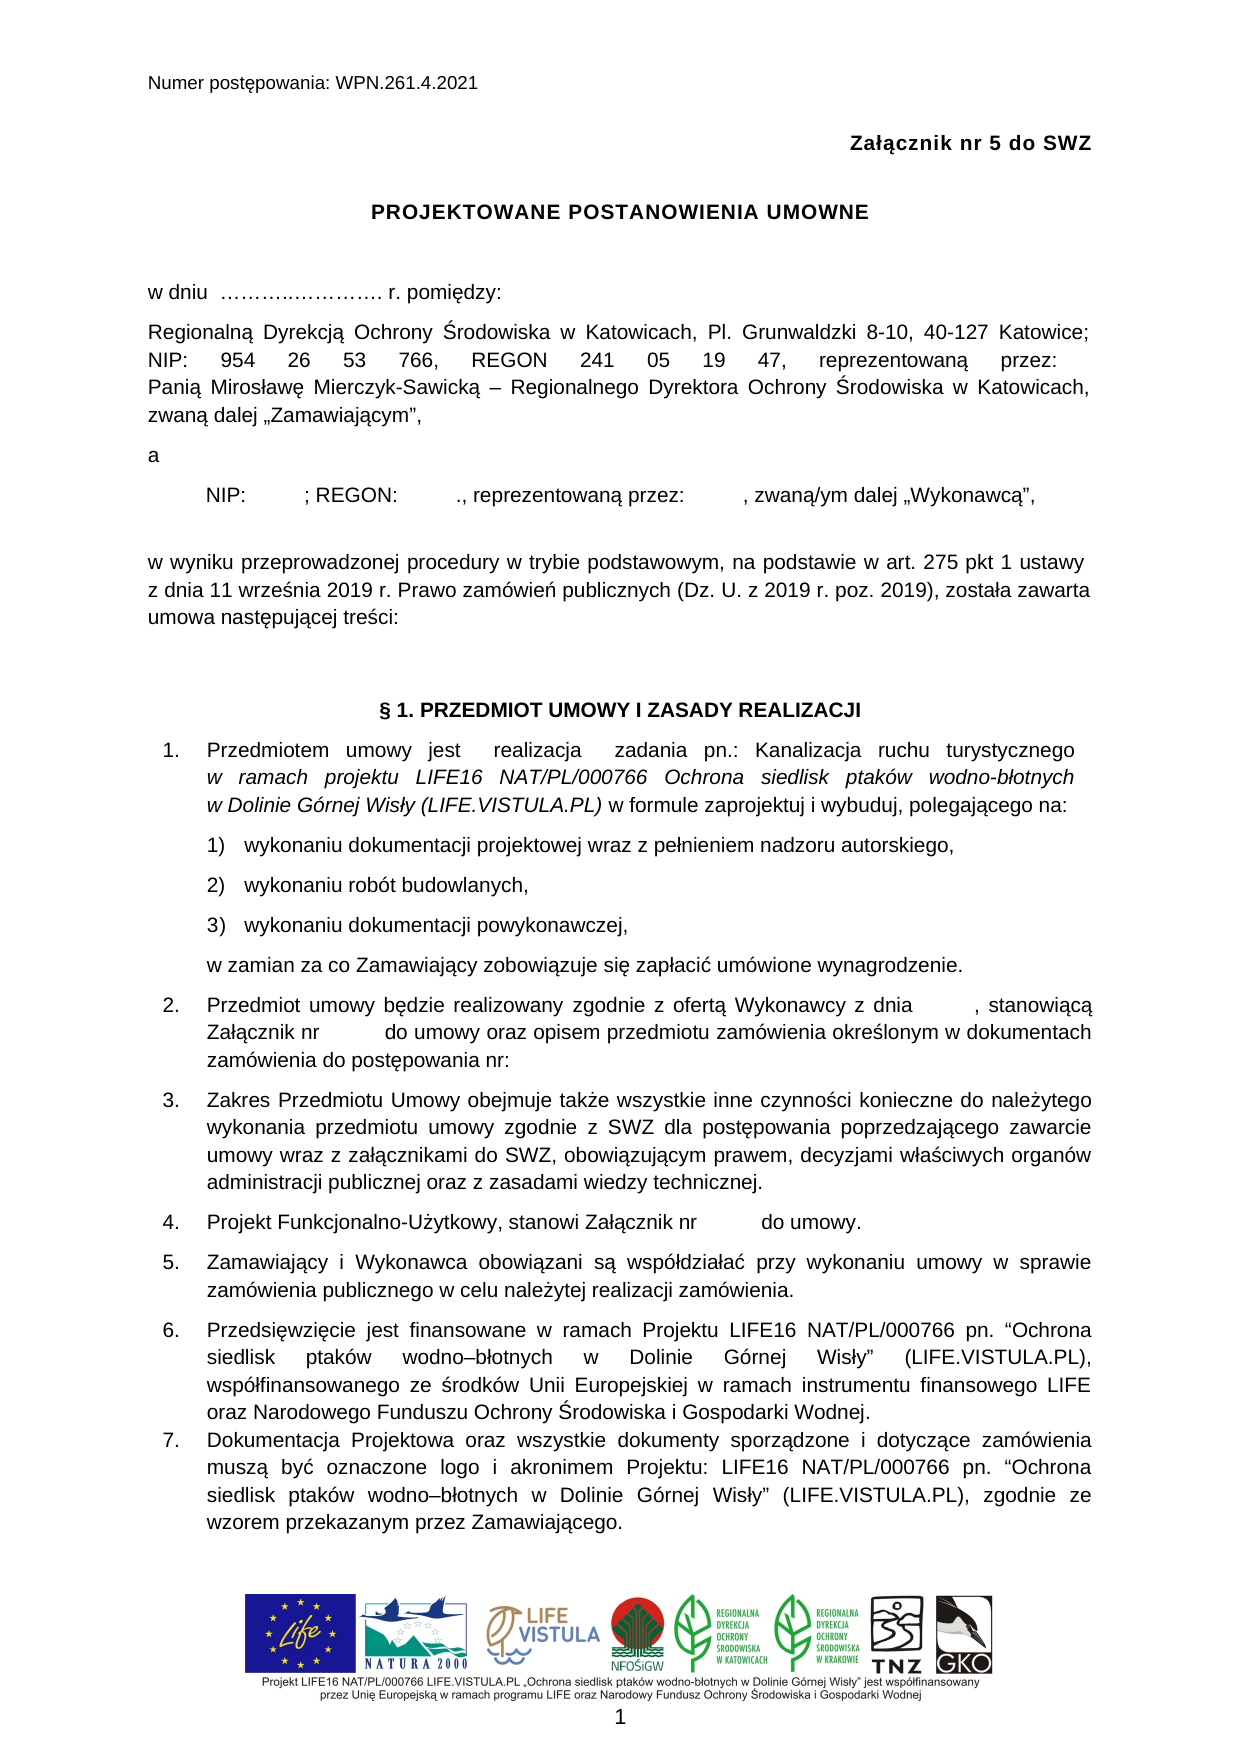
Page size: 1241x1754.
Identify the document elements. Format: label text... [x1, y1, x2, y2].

list Projekt Funkcjonalno-Użytkowy, stanowi Załącznik nr do umowy. [162, 1210, 1093, 1234]
text w zamian za co Zamawiający zobowiązuje się zapłacić umówione wynagrodzenie. [207, 952, 1093, 976]
list Dokumentacja Projektowa oraz wszystkie dokumenty sporządzone i dotyczące zamówienia muszą być oznaczone logo i akronimem Projektu: LIFE16 NAT/PL/000766 pn. “Ochrona siedlisk ptaków wodno–błotnych w Dolinie Górnej Wisły” (LIFE.VISTULA.PL), zgodnie ze wzorem przekazanym przez Zamawiającego. [162, 1427, 1093, 1534]
picture [245, 1594, 995, 1704]
list Przedmiot umowy będzie realizowany zgodnie z ofertą Wykonawcy z dnia , stanowiącą Załącznik nr do umowy oraz opisem przedmiotu zamówienia określonym w dokumentach zamówienia do postępowania nr: [162, 992, 1093, 1071]
text PROJEKTOWANE POSTANOWIENIA UMOWNE [148, 200, 1093, 224]
text NIP: ; REGON: ., reprezentowaną przez: , zwaną/ym dalej „Wykonawcą”, [148, 482, 1093, 506]
subtitle § 1. PRZEDMIOT UMOWY I ZASADY REALIZACJI [148, 697, 1093, 721]
list wykonaniu robót budowlanych, [207, 872, 1093, 896]
list Zakres Przedmiotu Umowy obejmuje także wszystkie inne czynności konieczne do należytego wykonania przedmiotu umowy zgodnie z SWZ dla postępowania poprzedzającego zawarcie umowy wraz z załącznikami do SWZ, obowiązującym prawem, decyzjami właściwych organów administracji publicznej oraz z zasadami wiedzy technicznej. [162, 1087, 1093, 1194]
text Załącznik nr 5 do SWZ [148, 131, 1093, 184]
list Przedmiotem umowy jest realizacja zadania pn.: Kanalizacja ruchu turystycznego w ramach projektu LIFE16 NAT/PL/000766 Ochrona siedlisk ptaków wodno-błotnych w Dolinie Górnej Wisły (LIFE.VISTULA.PL) w formule zaprojektuj i wybuduj, polegającego na: [162, 737, 1093, 816]
text w wyniku przeprowadzonej procedury w trybie podstawowym, na podstawie w art. 275 pkt 1 ustawy z dnia 11 września 2019 r. Prawo zamówień publicznych (Dz. U. z 2019 r. poz. 2019), została zawarta umowa następującej treści: [148, 550, 1093, 629]
list wykonaniu dokumentacji projektowej wraz z pełnieniem nadzoru autorskiego, [207, 832, 1093, 856]
text Regionalną Dyrekcją Ochrony Środowiska w Katowicach, Pl. Grunwaldzki 8-10, 40-127 Katowice; NIP: 954 26 53 766, REGON 241 05 19 47, reprezentowaną przez: Panią Mirosławę Mierczyk-Sawicką – Regionalnego Dyrektora Ochrony Środowiska w Katowicach, zwaną dalej „Zamawiającym”, [148, 320, 1091, 426]
list Przedsięwzięcie jest finansowane w ramach Projektu LIFE16 NAT/PL/000766 pn. “Ochrona siedlisk ptaków wodno–błotnych w Dolinie Górnej Wisły” (LIFE.VISTULA.PL), współfinansowanego ze środków Unii Europejskiej w ramach instrumentu finansowego LIFE oraz Narodowego Funduszu Ochrony Środowiska i Gospodarki Wodnej. [162, 1317, 1093, 1424]
text a [148, 442, 1093, 466]
text w dniu ………..…………. r. pomiędzy: [148, 280, 1093, 304]
list wykonaniu dokumentacji powykonawczej, [207, 912, 1093, 936]
list Zamawiający i Wykonawca obowiązani są współdziałać przy wykonaniu umowy w sprawie zamówienia publicznego w celu należytej realizacji zamówienia. [162, 1250, 1093, 1301]
